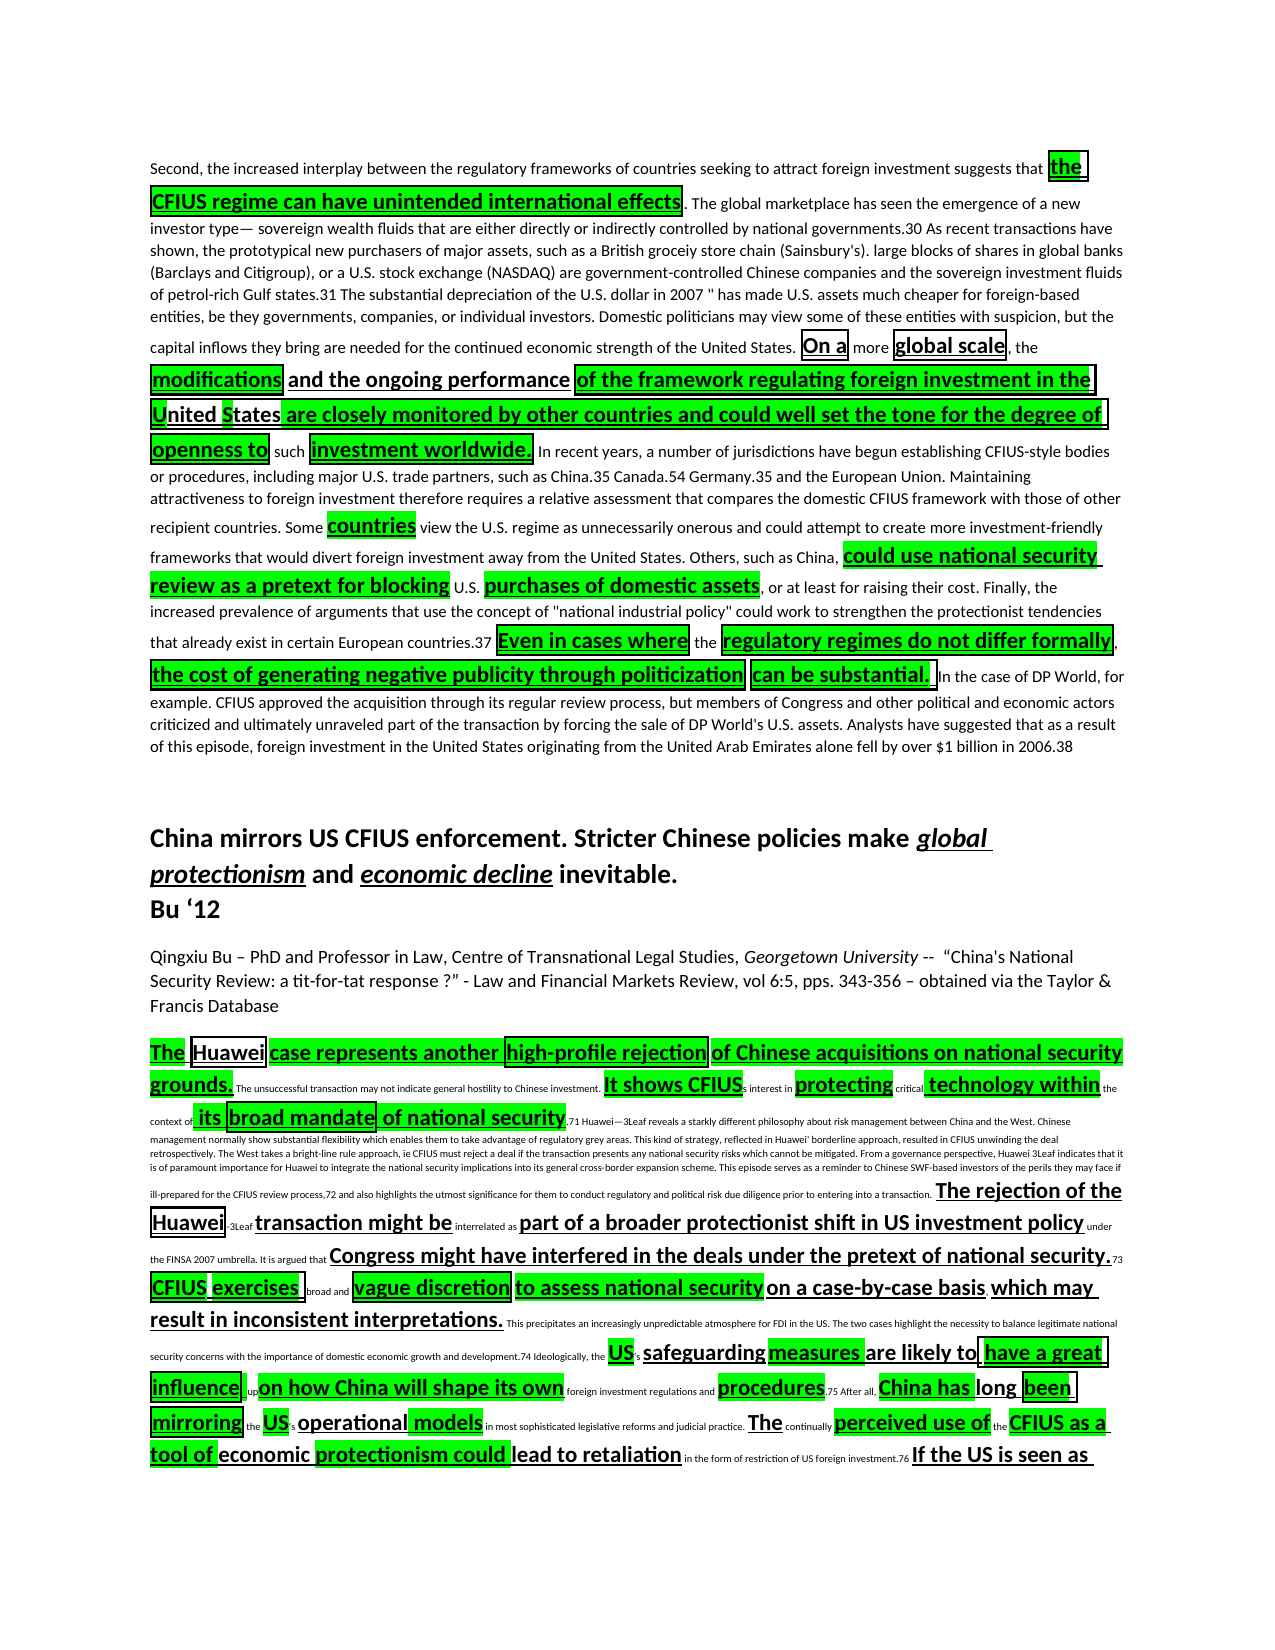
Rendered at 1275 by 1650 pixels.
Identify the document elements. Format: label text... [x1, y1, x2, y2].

text Bu ‘12 [150, 893, 1125, 926]
subtitle China mirrors US CFIUS enforcement. Stricter Chinese policies make global protectionism and economic decline inevitable. [150, 821, 1125, 890]
text Qingxiu Bu – PhD and Professor in Law, Centre of Transnational Legal Studies, Georgetown University -- “China's National Security Review: a tit-for-tat response ?” - Law and Financial Markets Review, vol 6:5, pps. 343-356 – obtained via the Taylor & Francis Database [150, 945, 1125, 1017]
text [150, 150, 1125, 756]
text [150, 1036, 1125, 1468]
